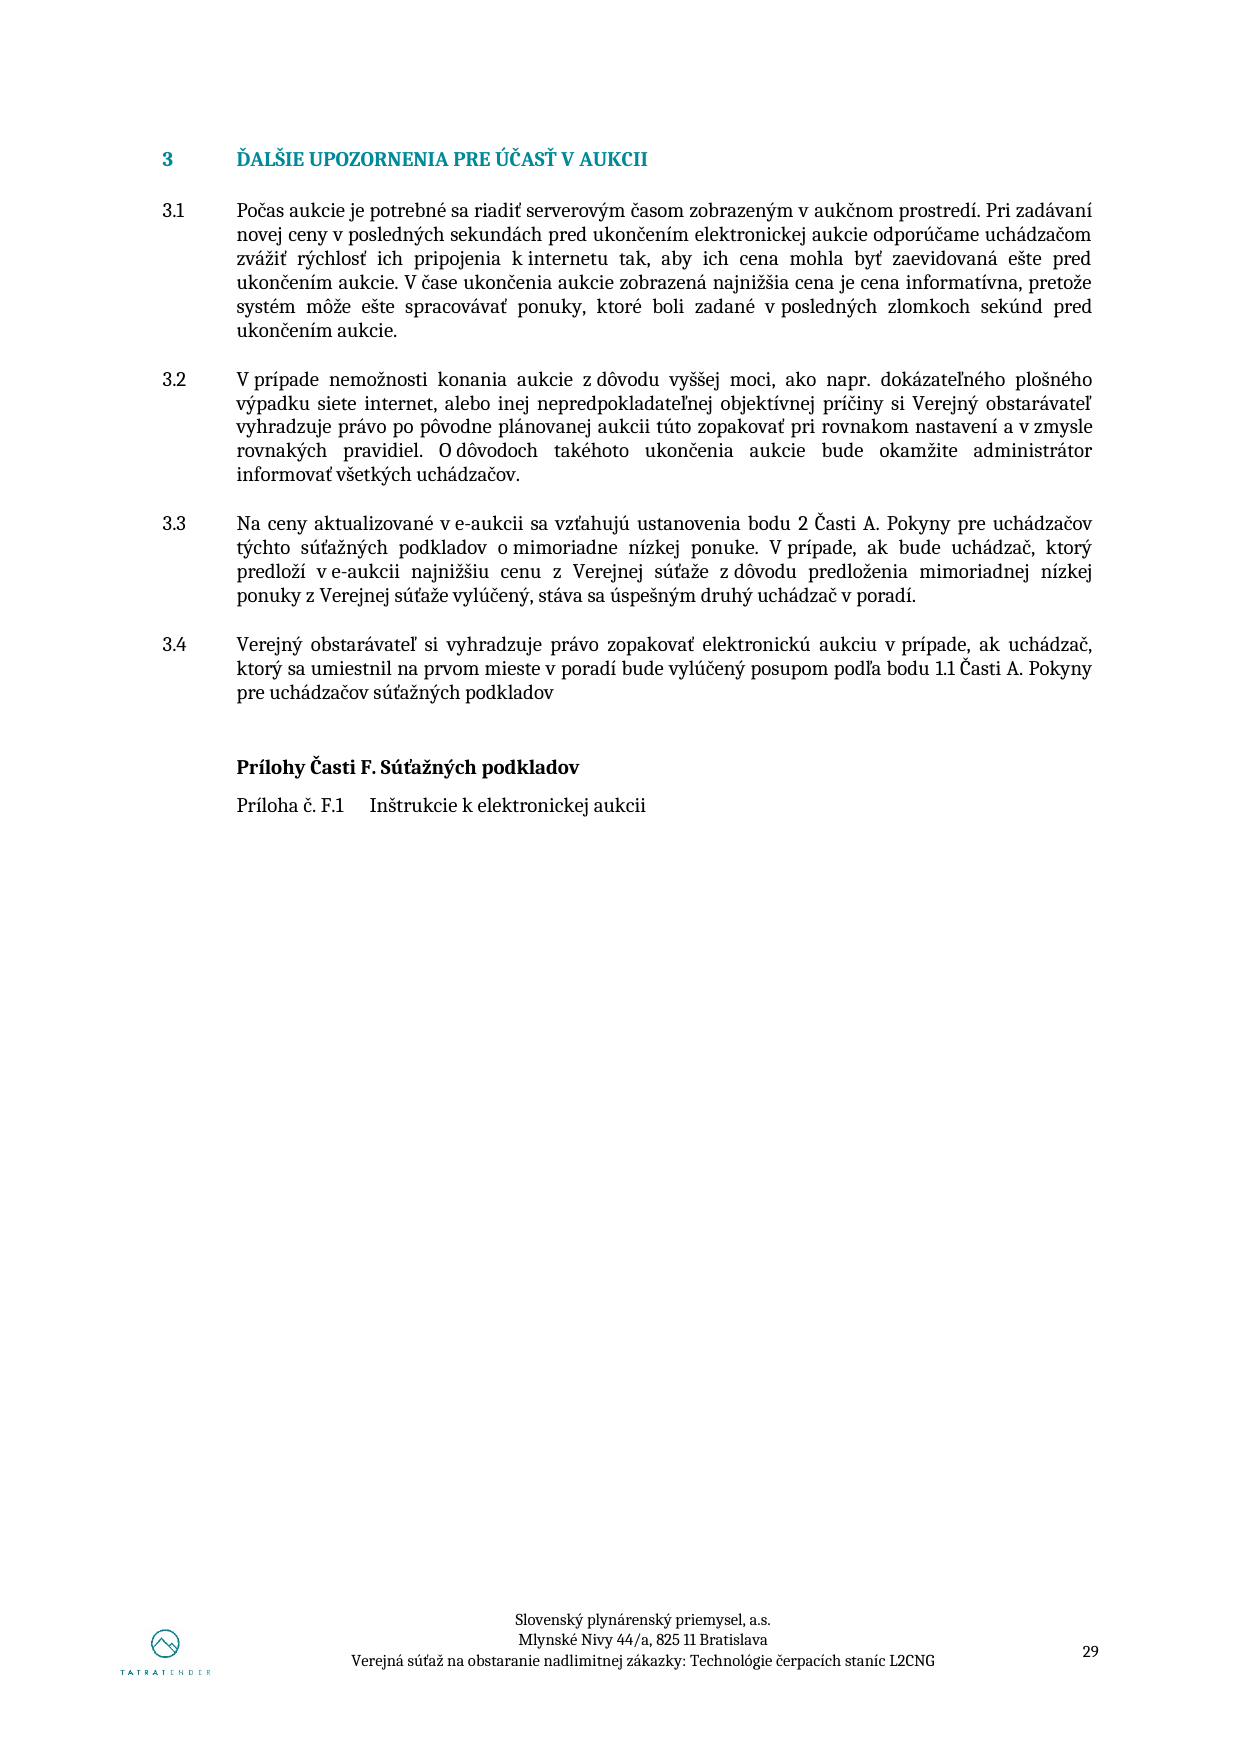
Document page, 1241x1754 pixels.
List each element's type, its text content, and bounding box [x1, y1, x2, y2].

subtitle Počas aukcie je potrebné sa riadiť serverovým časom zobrazeným v aukčnom prostredí. Pri zadávaní novej ceny v posledných sekundách pred ukončením elektronickej aukcie odporúčame uchádzačom zvážiť rýchlosť ich pripojenia k internetu tak, aby ich cena mohla byť zaevidovaná ešte pred ukončením aukcie. V čase ukončenia aukcie zobrazená najnižšia cena je cena informatívna, pretože systém môže ešte spracovávať ponuky, ktoré boli zadané v posledných zlomkoch sekúnd pred ukončením aukcie. [162, 198, 1093, 342]
subtitle V prípade nemožnosti konania aukcie z dôvodu vyššej moci, ako napr. dokázateľného plošného výpadku siete internet, alebo inej nepredpokladateľnej objektívnej príčiny si Verejný obstarávateľ vyhradzuje právo po pôvodne plánovanej aukcii túto zopakovať pri rovnakom nastavení a v zmysle rovnakých pravidiel. O dôvodoch takéhoto ukončenia aukcie bude okamžite administrátor informovať všetkých uchádzačov. [162, 367, 1093, 487]
subtitle Verejný obstarávateľ si vyhradzuje právo zopakovať elektronickú aukciu v prípade, ak uchádzač, ktorý sa umiestnil na prvom mieste v poradí bude vylúčený posupom podľa bodu 26.1 Časti A. Pokyny pre uchádzačov súťažných podkladov [162, 633, 1093, 705]
text Príloha č. F.1 Inštrukcie k elektronickej aukcii [236, 794, 1093, 818]
subtitle Na ceny aktualizované v e-aukcii sa vzťahujú ustanovenia bodu 24 Časti A. Pokyny pre uchádzačov týchto súťažných podkladov o mimoriadne nízkej ponuke. V prípade, ak bude uchádzač, ktorý predloží v e-aukcii najnižšiu cenu z Verejnej súťaže z dôvodu predloženia mimoriadnej nízkej ponuky z Verejnej súťaže vylúčený, stáva sa úspešným druhý uchádzač v poradí. [162, 512, 1093, 608]
subtitle Ďalšie upozornenia pre účasť v aukcii [162, 148, 1093, 172]
text Prílohy Časti F. Súťažných podkladov [236, 756, 1093, 779]
picture [99, 1605, 231, 1699]
